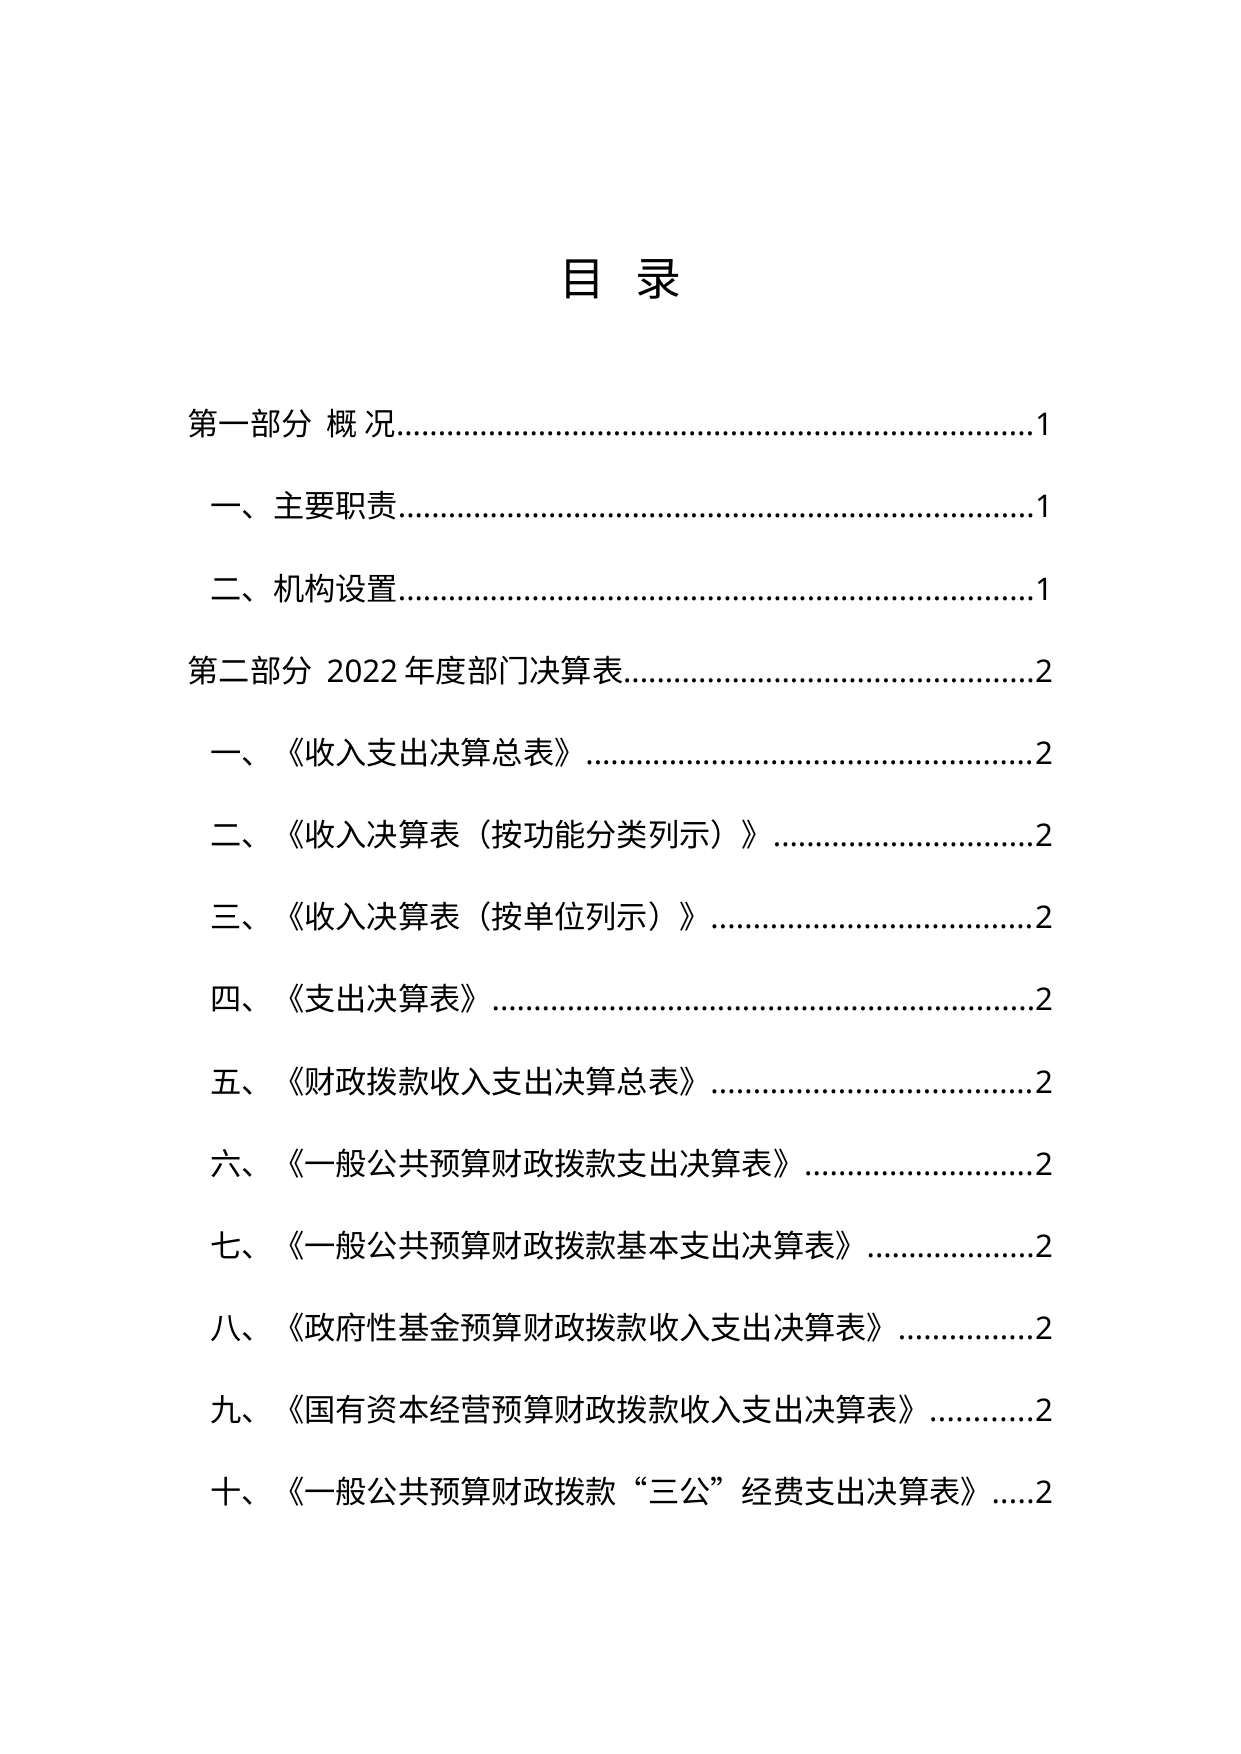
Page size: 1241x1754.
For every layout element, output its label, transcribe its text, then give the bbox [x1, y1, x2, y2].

text 三、《收入决算表（按单位列示）》 2 [210, 883, 1053, 948]
text 二、《收入决算表（按功能分类列示）》 2 [210, 800, 1053, 865]
text 七、《一般公共预算财政拨款基本支出决算表》 2 [210, 1211, 1053, 1276]
text 目 录 [187, 227, 1053, 324]
text 四、《支出决算表》 2 [210, 965, 1053, 1030]
text 一、《收入支出决算总表》 2 [210, 718, 1053, 783]
text 九、《国有资本经营预算财政拨款收入支出决算表》 2 [210, 1376, 1053, 1441]
text 二、机构设置 1 [210, 554, 1053, 619]
text 十、《一般公共预算财政拨款“三公”经费支出决算表》 2 [210, 1458, 1053, 1523]
text 第一部分 概 况 1 [187, 389, 1053, 454]
text 六、《一般公共预算财政拨款支出决算表》 2 [210, 1129, 1053, 1194]
text 一、主要职责 1 [210, 472, 1053, 537]
text 五、《财政拨款收入支出决算总表》 2 [210, 1047, 1053, 1112]
text 第二部分 2022年度部门决算表 2 [187, 636, 1053, 701]
text 八、《政府性基金预算财政拨款收入支出决算表》 2 [210, 1293, 1053, 1358]
